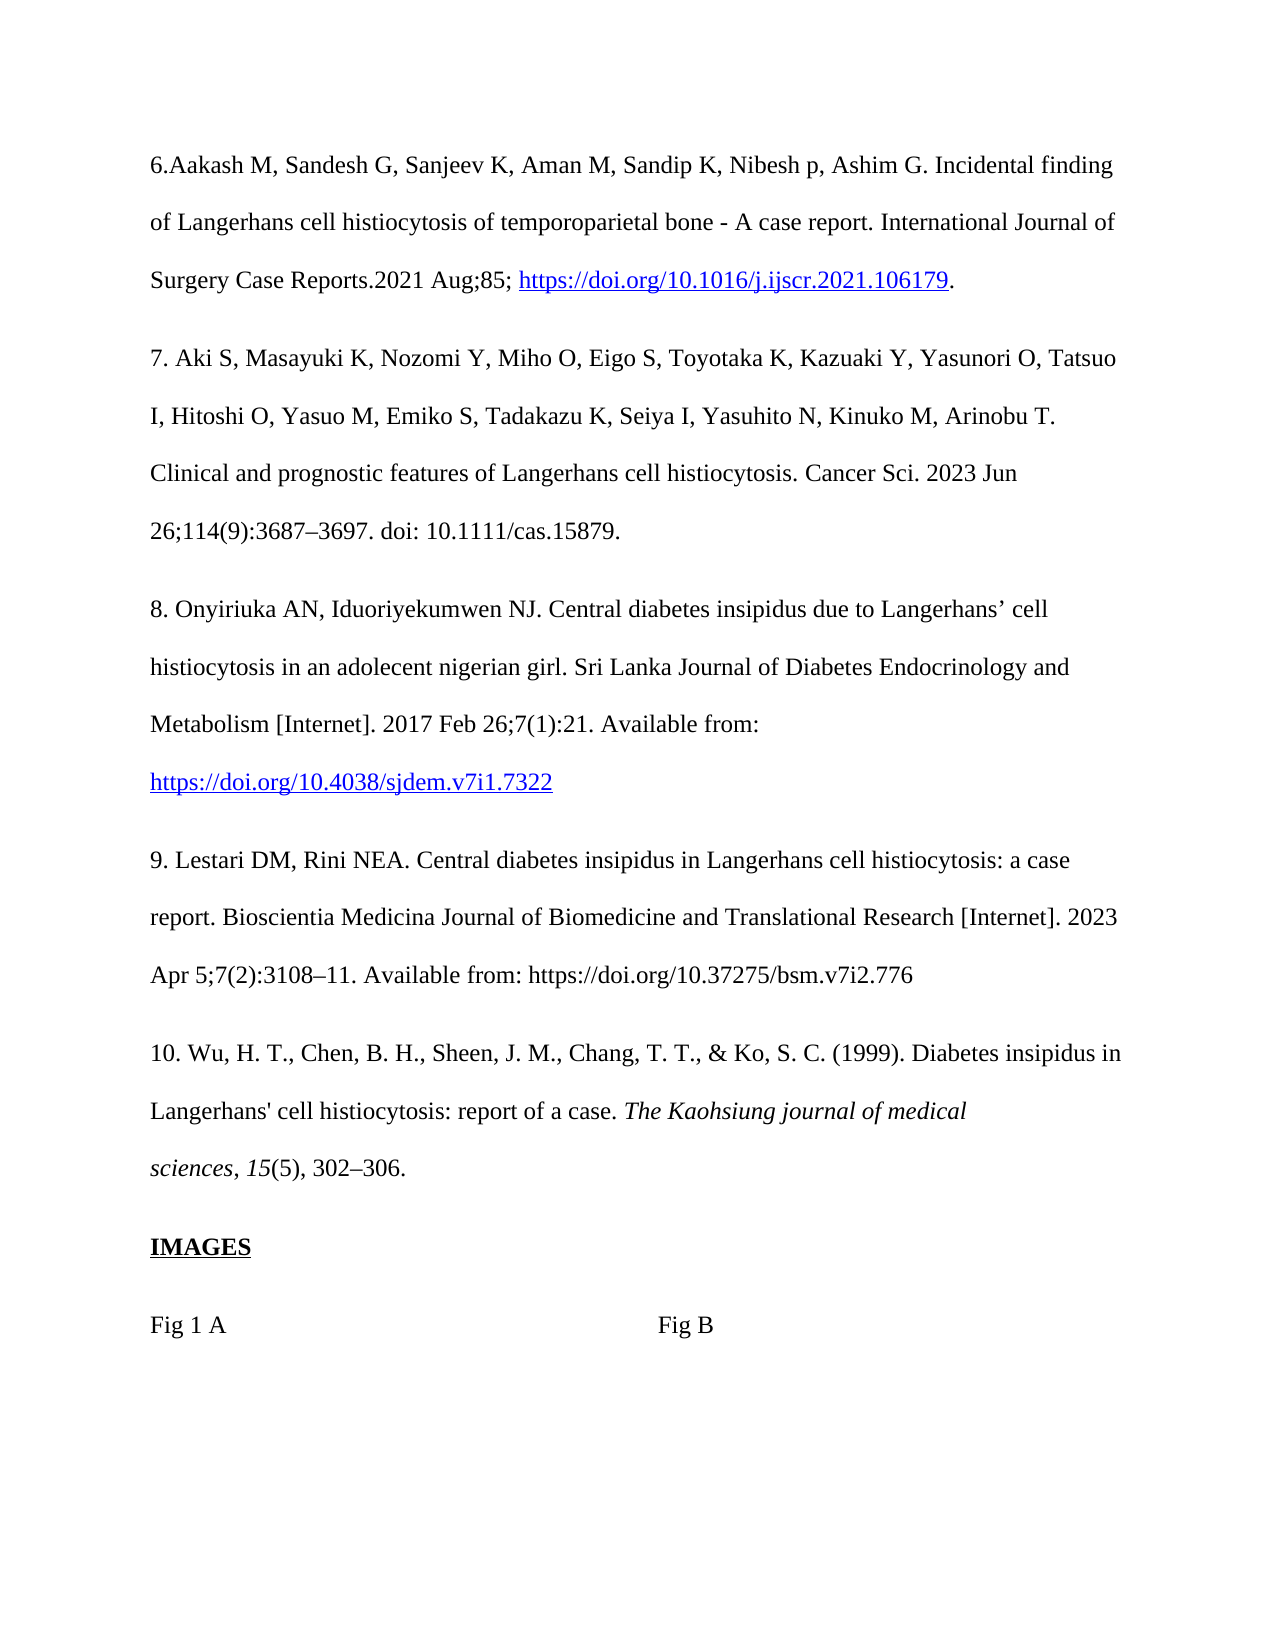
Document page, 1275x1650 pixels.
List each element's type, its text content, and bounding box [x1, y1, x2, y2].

text Fig 1 A Fig B [150, 1310, 1125, 1339]
text 10. Wu, H. T., Chen, B. H., Sheen, J. M., Chang, T. T., & Ko, S. C. (1999). Diabetes insipidus in Langerhans' cell histiocytosis: report of a case. The Kaohsiung journal of medical sciences, 15(5), 302–306. [150, 1038, 1125, 1182]
text IMAGES [150, 1232, 1125, 1260]
text 7. Aki S, Masayuki K, Nozomi Y, Miho O, Eigo S, Toyotaka K, Kazuaki Y, Yasunori O, Tatsuo I, Hitoshi O, Yasuo M, Emiko S, Tadakazu K, Seiya I, Yasuhito N, Kinuko M, Arinobu T. Clinical and prognostic features of Langerhans cell histiocytosis. Cancer Sci. 2023 Jun 26;114(9):3687–3697. doi: 10.1111/cas.15879. [150, 343, 1125, 544]
text 9. Lestari DM, Rini NEA. Central diabetes insipidus in Langerhans cell histiocytosis: a case report. Bioscientia Medicina Journal of Biomedicine and Translational Research [Internet]. 2023 Apr 5;7(2):3108–11. Available from: https://doi.org/10.37275/bsm.v7i2.776 [150, 845, 1125, 989]
text 8. Onyiriuka AN, Iduoriyekumwen NJ. Central diabetes insipidus due to Langerhans’ cell histiocytosis in an adolecent nigerian girl. Sri Lanka Journal of Diabetes Endocrinology and Metabolism [Internet]. 2017 Feb 26;7(1):21. Available from: https://doi.org/10.4038/sjdem.v7i1.7322 [150, 594, 1125, 795]
text 6.Aakash M, Sandesh G, Sanjeev K, Aman M, Sandip K, Nibesh p, Ashim G. Incidental finding of Langerhans cell histiocytosis of temporoparietal bone - A case report. International Journal of Surgery Case Reports.2021 Aug;85; https://doi.org/10.1016/j.ijscr.2021.106179. [150, 150, 1125, 294]
